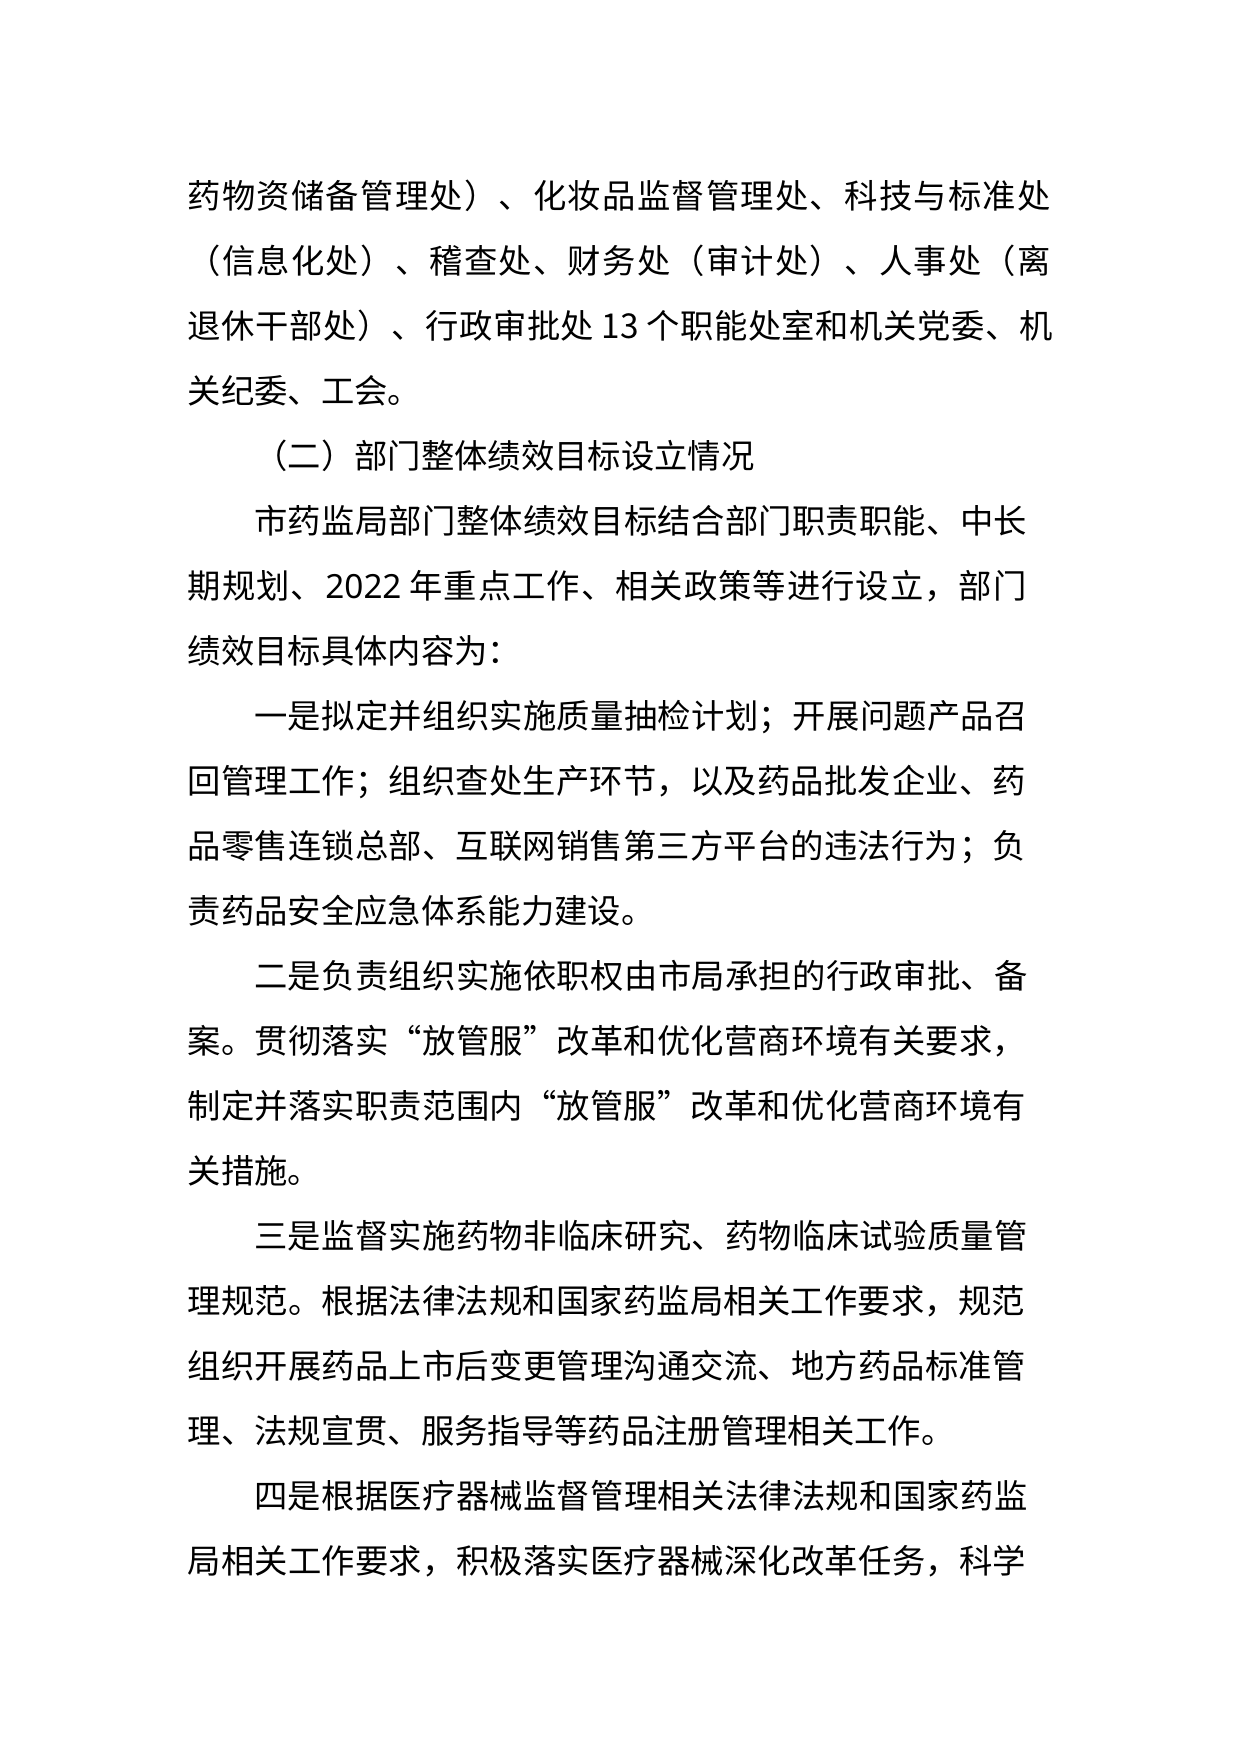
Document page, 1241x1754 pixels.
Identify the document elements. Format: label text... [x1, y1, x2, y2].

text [187, 1462, 1028, 1592]
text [187, 162, 1053, 422]
text 二是负责组织实施依职权由市局承担的行政审批、备案。贯彻落实“放管服”改革和优化营商环境有关要求，制定并落实职责范围内“放管服”改革和优化营商环境有关措施。 [187, 942, 1028, 1202]
text 市药监局部门整体绩效目标结合部门职责职能、中长期规划、2022年重点工作、相关政策等进行设立，部门绩效目标具体内容为： [187, 487, 1028, 682]
text 三是监督实施药物非临床研究、药物临床试验质量管理规范。根据法律法规和国家药监局相关工作要求，规范组织开展药品上市后变更管理沟通交流、地方药品标准管理、法规宣贯、服务指导等药品注册管理相关工作。 [187, 1202, 1028, 1462]
text 一是拟定并组织实施质量抽检计划；开展问题产品召回管理工作；组织查处生产环节，以及药品批发企业、药品零售连锁总部、互联网销售第三方平台的违法行为；负责药品安全应急体系能力建设。 [187, 682, 1028, 942]
text （二）部门整体绩效目标设立情况 [187, 422, 1053, 487]
